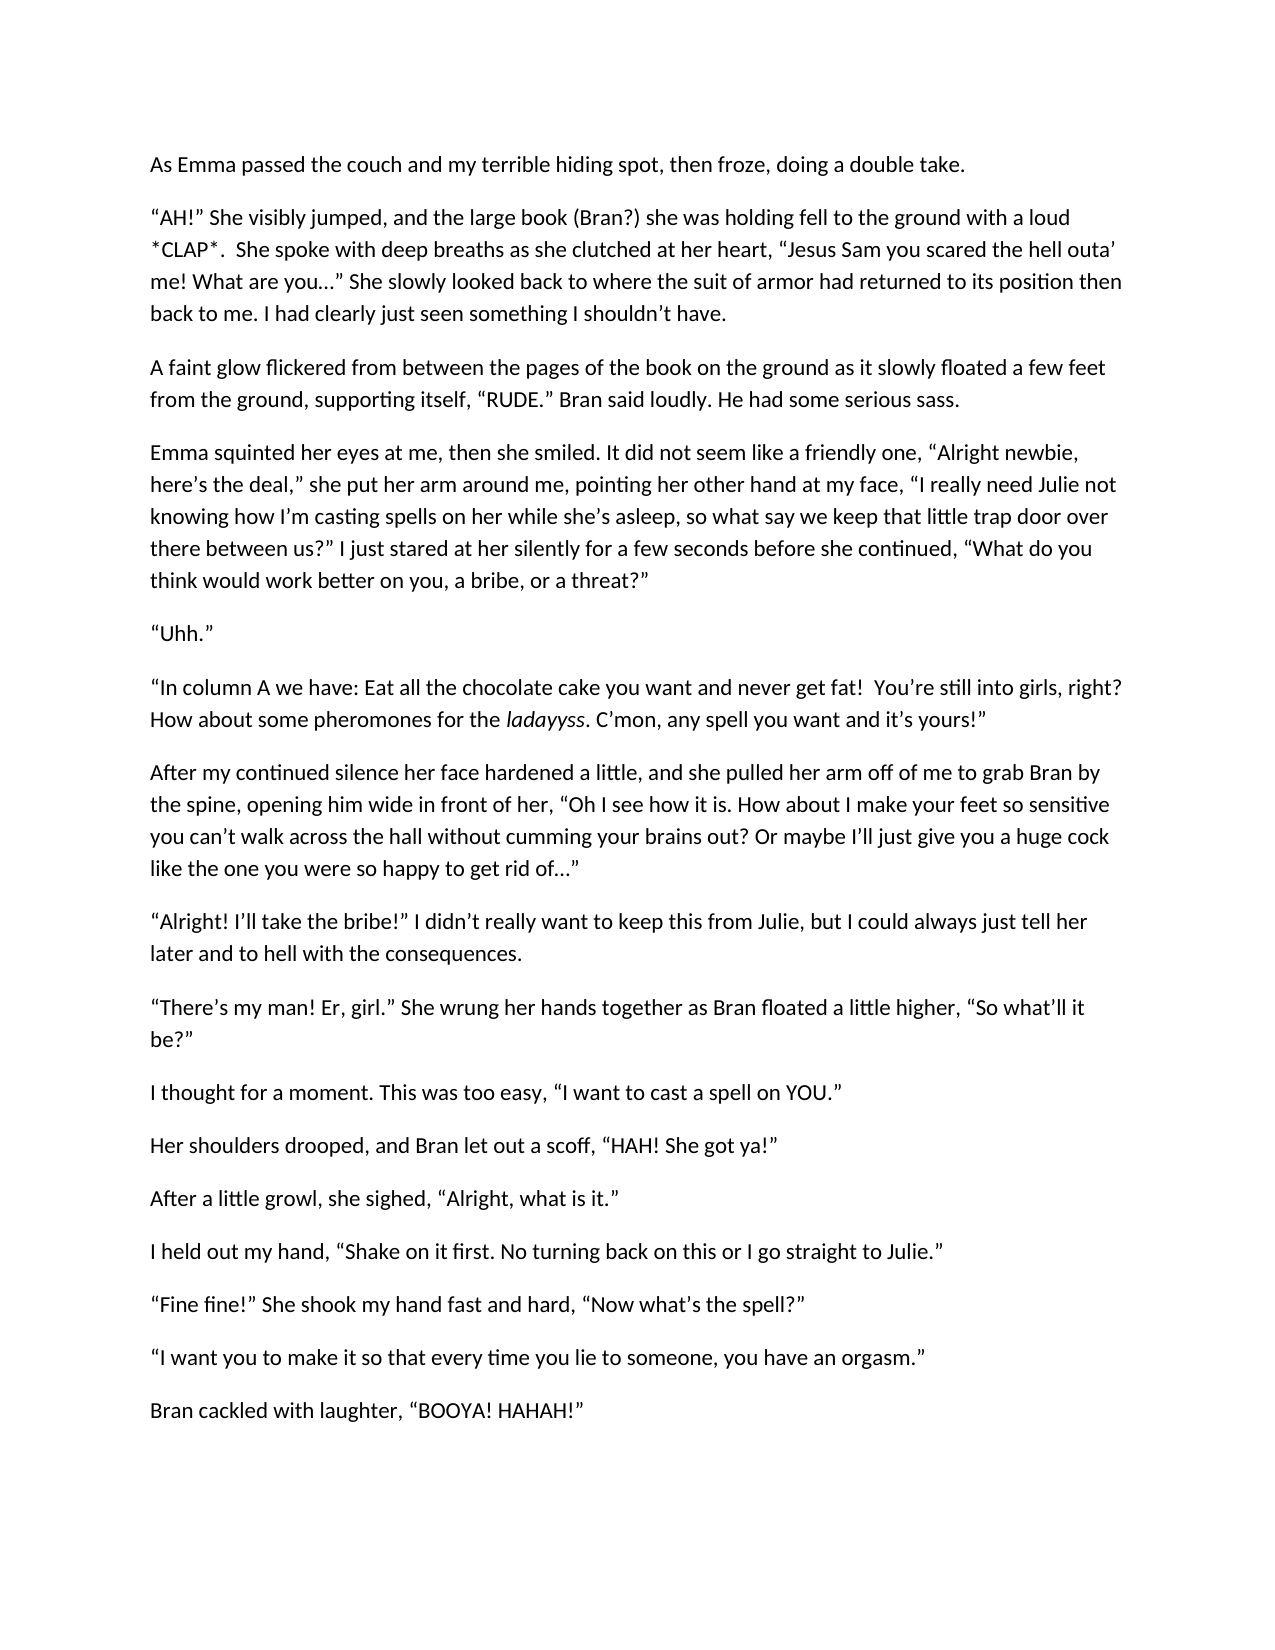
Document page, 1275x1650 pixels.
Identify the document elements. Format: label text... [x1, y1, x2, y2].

text After my continued silence her face hardened a little, and she pulled her arm off of me to grab Bran by the spine, opening him wide in front of her, “Oh I see how it is. How about I make your feet so sensitive you can’t walk across the hall without cumming your brains out? Or maybe I’ll just give you a huge cock like the one you were so happy to get rid of…” [150, 758, 1125, 882]
text “There’s my man! Er, girl.” She wrung her hands together as Bran floated a little higher, “So what’ll it be?” [150, 993, 1125, 1053]
text “In column A we have: Eat all the chocolate cake you want and never get fat! You’re still into girls, right? How about some pheromones for the ladayyss. C’mon, any spell you want and it’s yours!” [150, 673, 1125, 733]
text “I want you to make it so that every time you lie to someone, you have an orgasm.” [150, 1343, 1125, 1371]
text Bran cackled with laughter, “BOOYA! HAHAH!” [150, 1396, 1125, 1424]
text As Emma passed the couch and my terrible hiding spot, then froze, doing a double take. [150, 150, 1125, 178]
text Her shoulders drooped, and Bran let out a scoff, “HAH! She got ya!” [150, 1131, 1125, 1159]
text “Uhh.” [150, 619, 1125, 648]
text “AH!” She visibly jumped, and the large book (Bran?) she was holding fell to the ground with a loud *CLAP*. She spoke with deep breaths as she clutched at her heart, “Jesus Sam you scared the hell outa’ me! What are you…” She slowly looked back to where the suit of armor had returned to its position then back to me. I had clearly just seen something I shouldn’t have. [150, 203, 1125, 328]
text I thought for a moment. This was too easy, “I want to cast a spell on YOU.” [150, 1078, 1125, 1106]
text I held out my hand, “Shake on it first. No turning back on this or I go straight to Julie.” [150, 1237, 1125, 1265]
text After a little growl, she sighed, “Alright, what is it.” [150, 1184, 1125, 1212]
text “Alright! I’ll take the bribe!” I didn’t really want to keep this from Julie, but I could always just tell her later and to hell with the consequences. [150, 907, 1125, 968]
text A faint glow flickered from between the pages of the book on the ground as it slowly floated a few feet from the ground, supporting itself, “RUDE.” Bran said loudly. He had some serious sass. [150, 353, 1125, 413]
text Emma squinted her eyes at me, then she smiled. It did not seem like a friendly one, “Alright newbie, here’s the deal,” she put her arm around me, pointing her other hand at my face, “I really need Julie not knowing how I’m casting spells on her while she’s asleep, so what say we keep that little trap door over there between us?” I just stared at her silently for a few seconds before she continued, “What do you think would work better on you, a bribe, or a threat?” [150, 438, 1125, 594]
text “Fine fine!” She shook my hand fast and hard, “Now what’s the spell?” [150, 1290, 1125, 1318]
